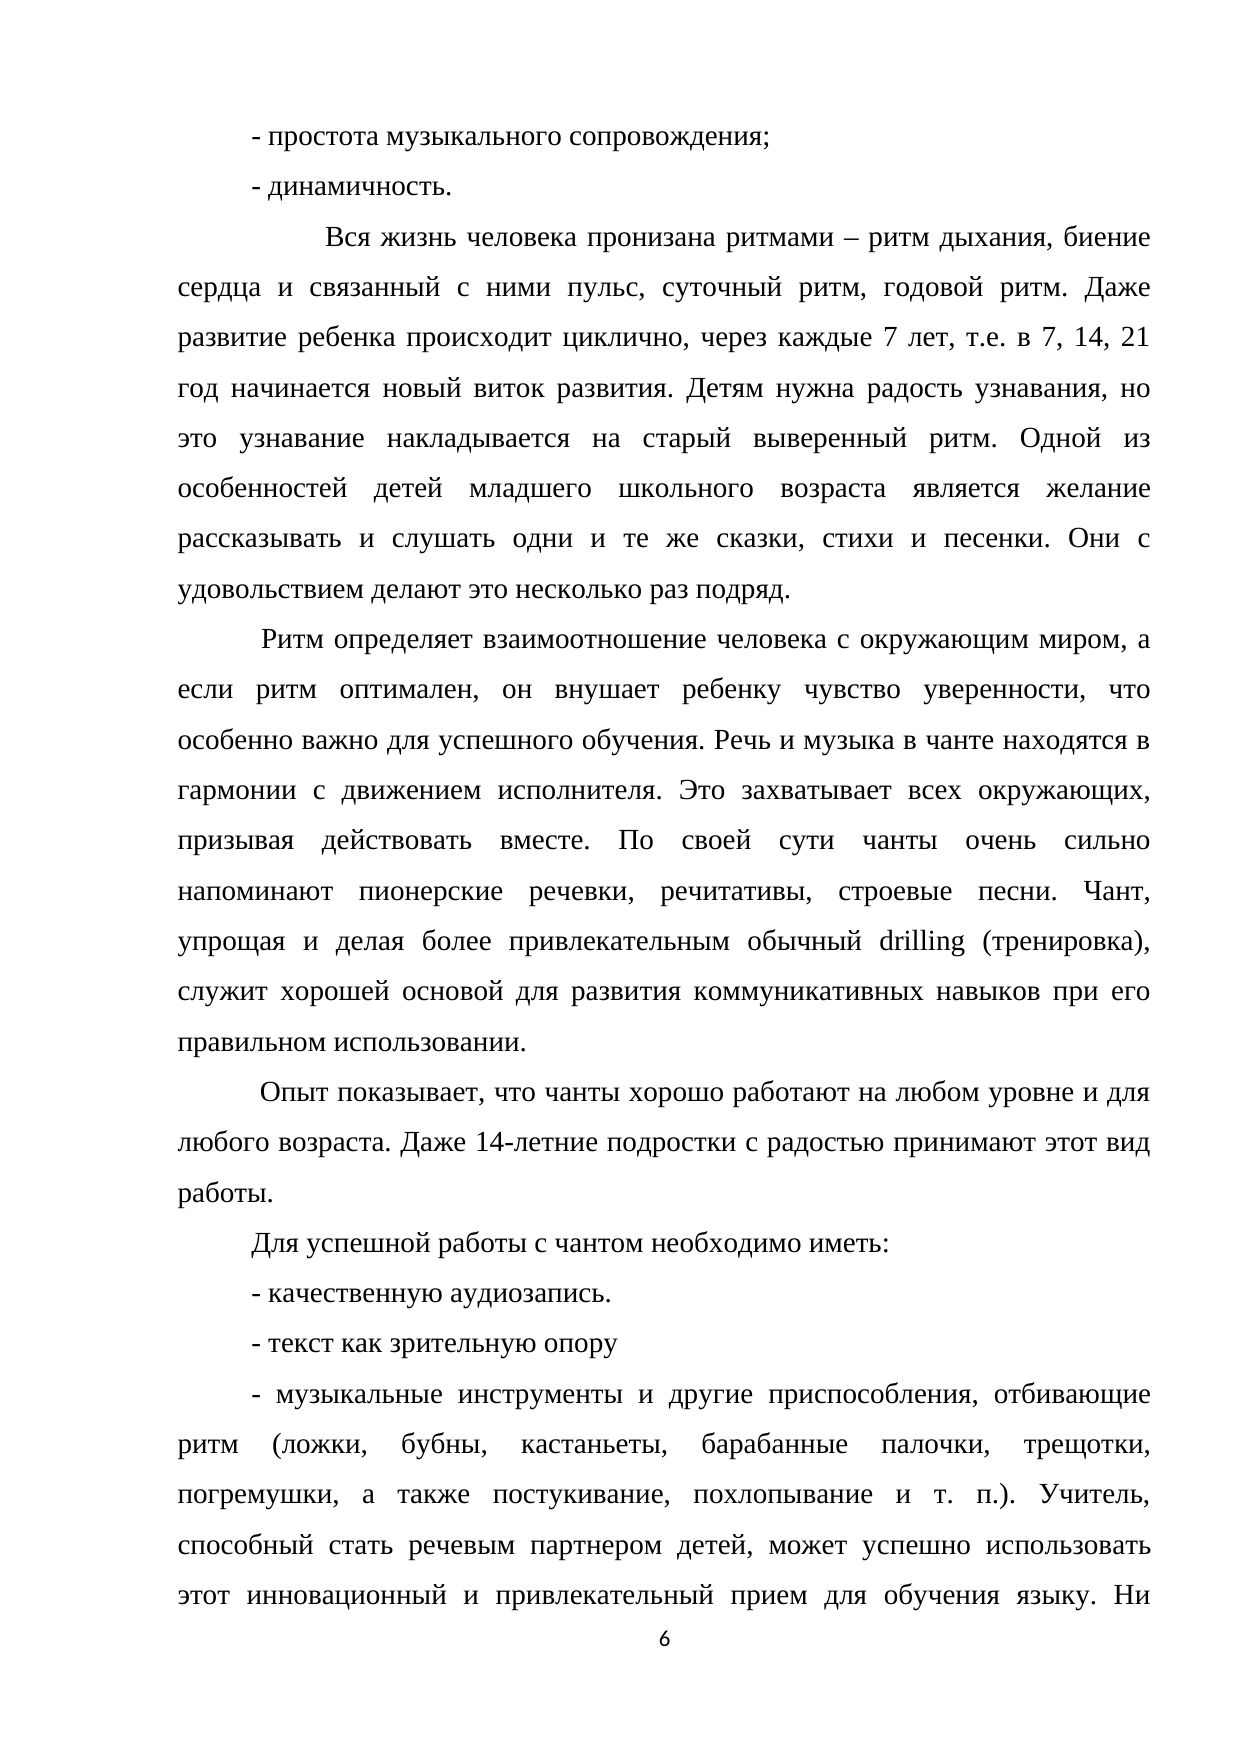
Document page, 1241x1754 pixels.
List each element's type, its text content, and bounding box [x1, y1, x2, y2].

list Ритм определяет взаимоотношение человека с окружающим миром, а если ритм оптимален, он внушает ребенку чувство уверенности, что особенно важно для успешного обучения. Речь и музыка в чанте находятся в гармонии с движением исполнителя. Это захватывает всех окружающих, призывая действовать вместе. По своей сути чанты очень сильно напоминают пионерские речевки, речитативы, строевые песни. Чант, упрощая и делая более привлекательным обычный drilling (тренировка), служит хорошей основой для развития коммуникативных навыков при его правильном использовании. [177, 621, 1152, 1057]
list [177, 1376, 1152, 1611]
list Опыт показывает, что чанты хорошо работают на любом уровне и для любого возраста. Даже 14-летние подростки с радостью принимают этот вид работы. [177, 1074, 1152, 1208]
list Для успешной работы с чантом необходимо иметь: [177, 1225, 1152, 1258]
list - качественную аудиозапись. [177, 1275, 1152, 1309]
list - текст как зрительную опору [177, 1326, 1152, 1359]
list Вся жизнь человека пронизана ритмами – ритм дыхания, биение сердца и связанный с ними пульс, суточный ритм, годовой ритм. Даже развитие ребенка происходит циклично, через каждые 7 лет, т.е. в 7, 14, 21 год начинается новый виток развития. Детям нужна радость узнавания, но это узнавание накладывается на старый выверенный ритм. Одной из особенностей детей младшего школьного возраста является желание рассказывать и слушать одни и те же сказки, стихи и песенки. Они с удовольствием делают это несколько раз подряд. [177, 219, 1152, 604]
list - динамичность. [177, 168, 1152, 202]
list - простота музыкального сопровождения; [177, 118, 1152, 152]
